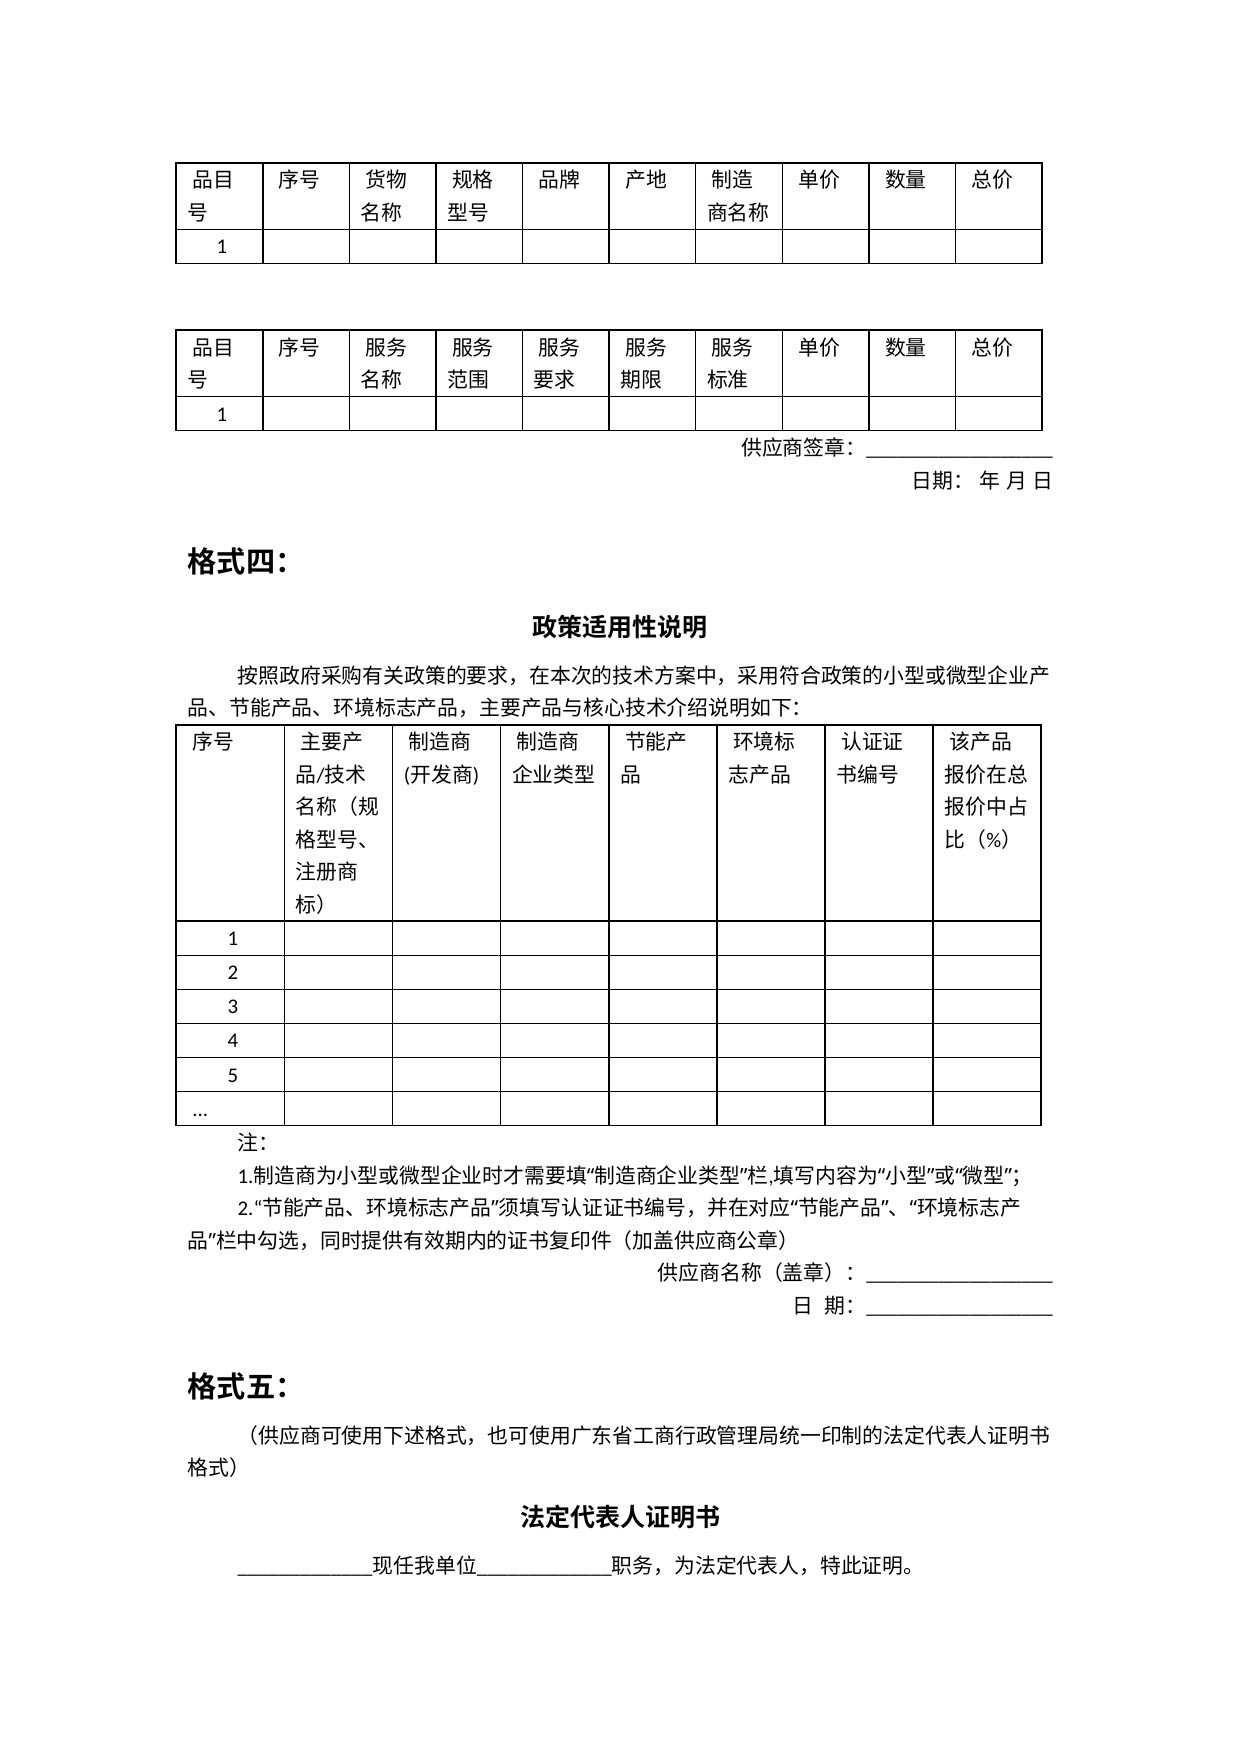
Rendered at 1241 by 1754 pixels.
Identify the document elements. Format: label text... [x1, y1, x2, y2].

table_cell [501, 1024, 608, 1057]
table_header 服务要求 [523, 331, 608, 396]
table_cell [610, 230, 695, 263]
table_cell [718, 956, 824, 988]
table_cell [696, 230, 782, 263]
table_header 货物名称 [350, 164, 435, 228]
text 日 期：__________________ [187, 1289, 1053, 1321]
table_header 制造商名称 [696, 164, 782, 228]
text 政策适用性说明 [187, 594, 1053, 659]
text 1.制造商为小型或微型企业时才需要填“制造商企业类型”栏,填写内容为“小型”或“微型”； [187, 1159, 1053, 1191]
table_header 制造商(开发商) [393, 726, 500, 920]
text 注： [187, 1126, 1053, 1159]
table_cell ... [177, 1092, 284, 1125]
table_header 环境标志产品 [718, 726, 824, 920]
table_header 序号 [264, 331, 349, 396]
table_header 品目号 [177, 164, 262, 228]
table_cell [718, 922, 824, 954]
table_cell [350, 230, 435, 263]
table_header 节能产品 [610, 726, 716, 920]
text 法定代表人证明书 [187, 1484, 1053, 1549]
table_header 序号 [264, 164, 349, 228]
text 供应商签章：__________________ [187, 431, 1053, 464]
table_cell [264, 230, 349, 263]
table_cell [523, 397, 608, 430]
table_header 规格型号 [437, 164, 522, 228]
table_cell [934, 1058, 1040, 1091]
table_cell [393, 922, 500, 954]
table_cell [934, 1024, 1040, 1057]
table_cell [393, 956, 500, 988]
table_cell [610, 1092, 716, 1125]
text 供应商名称（盖章）：__________________ [187, 1256, 1053, 1289]
table_cell [826, 1092, 932, 1125]
table_header 产地 [610, 164, 695, 228]
table_cell [826, 1024, 932, 1057]
table_cell [285, 990, 392, 1023]
text 格式四： [187, 529, 1053, 594]
table_cell [610, 1024, 716, 1057]
text _____________现任我单位_____________职务，为法定代表人，特此证明。 [187, 1549, 1053, 1581]
table_header 服务标准 [696, 331, 782, 396]
table_header 主要产品/技术名称（规格型号、注册商标） [285, 726, 392, 920]
table_cell [718, 990, 824, 1023]
table_cell 5 [177, 1058, 284, 1091]
table_cell [826, 956, 932, 988]
table_cell [934, 990, 1040, 1023]
table_cell [956, 397, 1041, 430]
table_cell [783, 230, 868, 263]
table_cell [610, 1058, 716, 1091]
table_cell [826, 990, 932, 1023]
table_header 序号 [177, 726, 284, 920]
table_cell 2 [177, 956, 284, 988]
table_cell [285, 1058, 392, 1091]
table_cell [610, 956, 716, 988]
table_cell [934, 1092, 1040, 1125]
table_cell 3 [177, 990, 284, 1023]
table_cell [437, 397, 522, 430]
table_header 认证证书编号 [826, 726, 932, 920]
table_header 总价 [956, 331, 1041, 396]
table_header 总价 [956, 164, 1041, 228]
table_cell [718, 1058, 824, 1091]
table_cell [826, 1058, 932, 1091]
table_cell [718, 1092, 824, 1125]
table_cell [870, 230, 955, 263]
table_cell 1 [177, 230, 262, 263]
table_header 服务期限 [610, 331, 695, 396]
table_cell [956, 230, 1041, 263]
text 格式五： [187, 1354, 1053, 1419]
table_cell [393, 990, 500, 1023]
table_cell [523, 230, 608, 263]
table_header 品牌 [523, 164, 608, 228]
table_header 服务范围 [437, 331, 522, 396]
table_header 该产品报价在总报价中占比（%） [934, 726, 1040, 920]
table_cell [393, 1058, 500, 1091]
table_cell [501, 956, 608, 988]
table_cell [501, 1092, 608, 1125]
table_cell [285, 922, 392, 954]
table_cell [826, 922, 932, 954]
table_cell [501, 922, 608, 954]
table_cell [501, 1058, 608, 1091]
table_cell 4 [177, 1024, 284, 1057]
table_cell [285, 1092, 392, 1125]
table_cell [783, 397, 868, 430]
table_cell [393, 1092, 500, 1125]
table_header 数量 [870, 331, 955, 396]
table_cell [393, 1024, 500, 1057]
table_header 品目号 [177, 331, 262, 396]
table_header 数量 [870, 164, 955, 228]
table_cell [696, 397, 782, 430]
table_cell [934, 956, 1040, 988]
table_cell [610, 922, 716, 954]
table_cell 1 [177, 397, 262, 430]
table_header 单价 [783, 164, 868, 228]
table_cell [437, 230, 522, 263]
table_cell [285, 956, 392, 988]
table_cell [610, 990, 716, 1023]
text （供应商可使用下述格式，也可使用广东省工商行政管理局统一印制的法定代表人证明书格式） [187, 1419, 1053, 1484]
text 2.“节能产品、环境标志产品”须填写认证证书编号，并在对应“节能产品”、“环境标志产品”栏中勾选，同时提供有效期内的证书复印件（加盖供应商公章） [187, 1191, 1053, 1256]
table_cell [718, 1024, 824, 1057]
table_cell [934, 922, 1040, 954]
table_cell [610, 397, 695, 430]
table_header 单价 [783, 331, 868, 396]
text 日期： 年 月 日 [187, 464, 1053, 496]
table_cell [870, 397, 955, 430]
text 按照政府采购有关政策的要求，在本次的技术方案中，采用符合政策的小型或微型企业产品、节能产品、环境标志产品，主要产品与核心技术介绍说明如下： [187, 659, 1053, 724]
table_cell [264, 397, 349, 430]
table_header 制造商企业类型 [501, 726, 608, 920]
table_cell 1 [177, 922, 284, 954]
table_cell [501, 990, 608, 1023]
table_header 服务名称 [350, 331, 435, 396]
table_cell [285, 1024, 392, 1057]
table_cell [350, 397, 435, 430]
